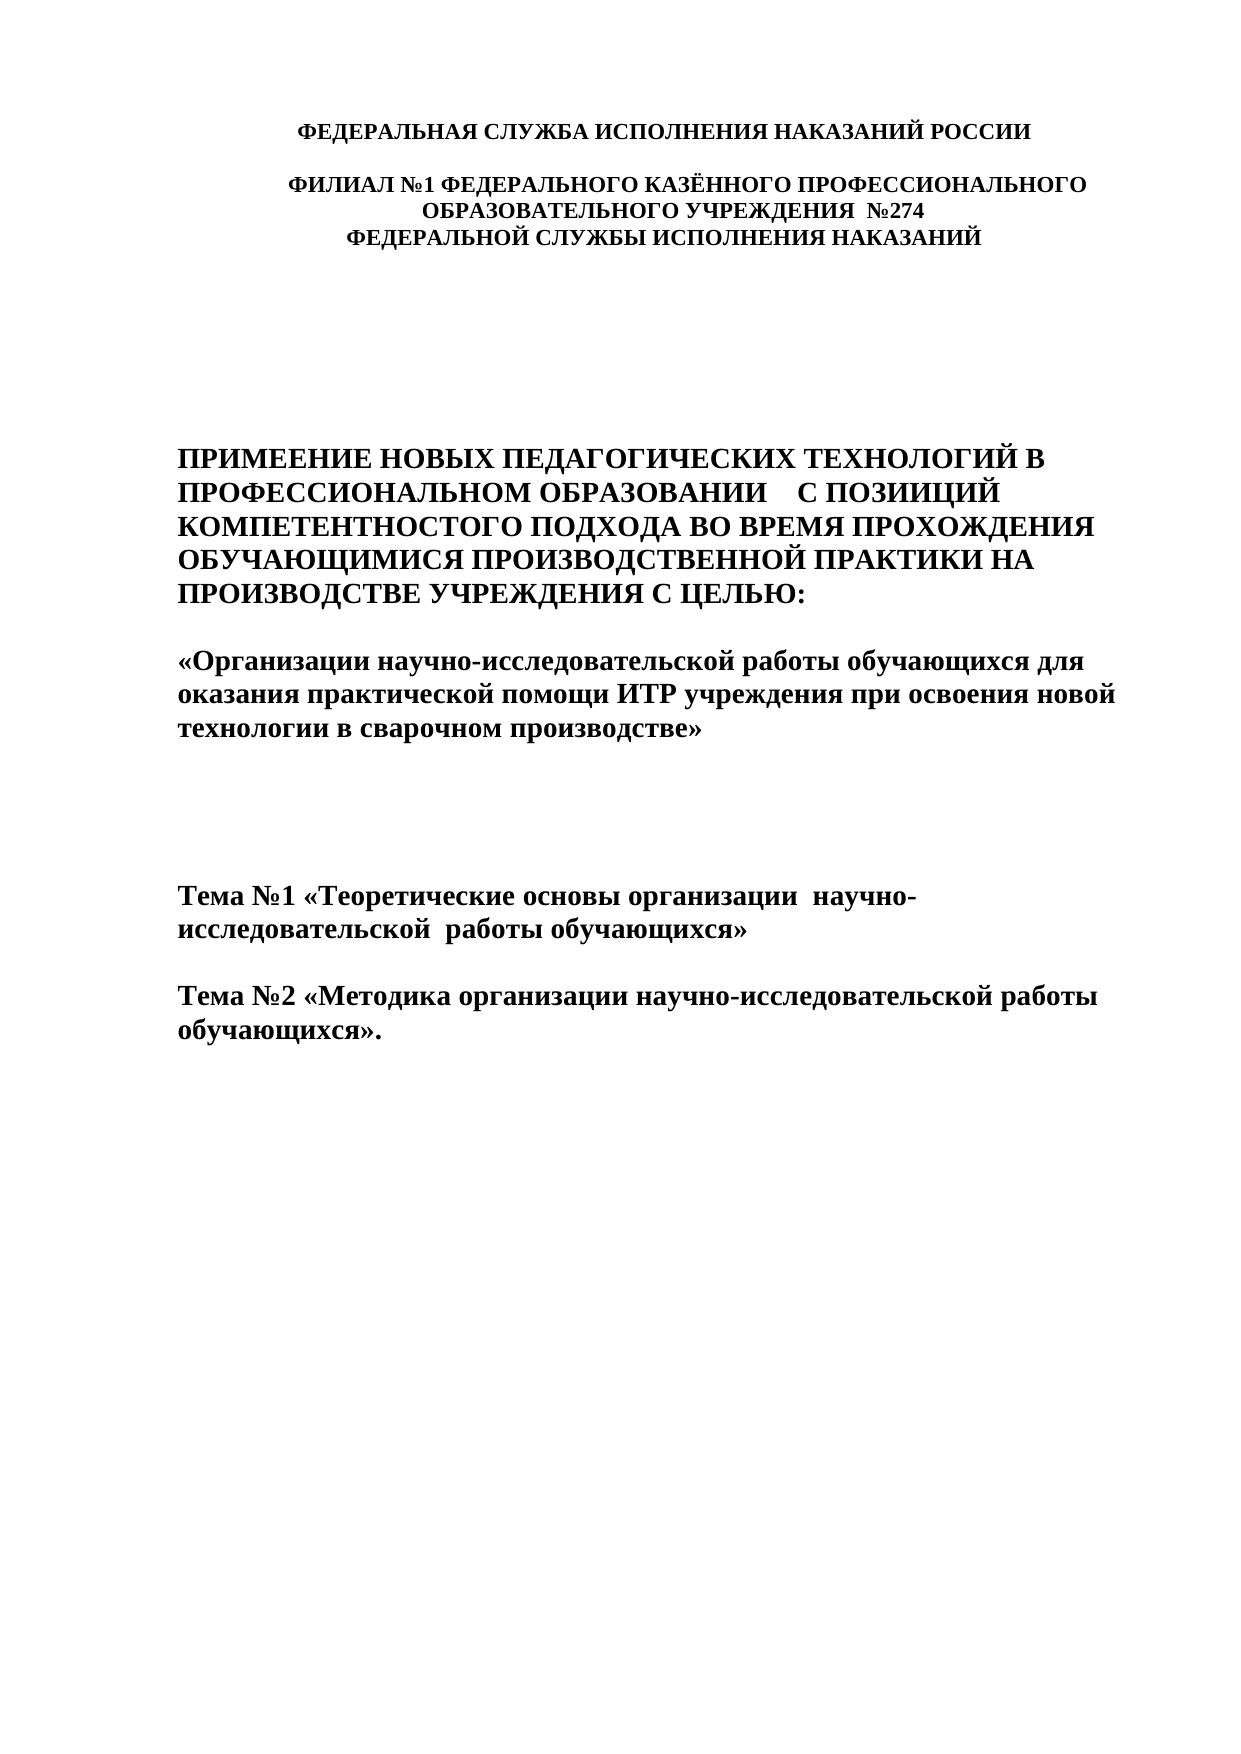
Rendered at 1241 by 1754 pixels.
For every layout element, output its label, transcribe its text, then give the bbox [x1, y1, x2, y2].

text ОБРАЗОВАТЕЛЬНОГО УЧРЕЖДЕНИЯ №274 [177, 197, 1152, 223]
text ФИЛИАЛ №1 ФЕДЕРАЛЬНОГО КАЗЁННОГО ПРОФЕССИОНАЛЬНОГО [177, 171, 1152, 197]
text ФЕДЕРАЛЬНАЯ СЛУЖБА ИСПОЛНЕНИЯ НАКАЗАНИЙ РОССИИ [177, 118, 1152, 144]
text «Организации научно-исследовательской работы обучающихся для оказания практической помощи ИТР учреждения при освоения новой технологии в сварочном производстве» [177, 643, 1152, 743]
text Тема №2 «Методика организации научно-исследовательской работы обучающихся». [177, 978, 1152, 1045]
text Тема №1 «Теоретические основы организации научно- исследовательской работы обучающихся» [177, 878, 1152, 945]
text ФЕДЕРАЛЬНОЙ СЛУЖБЫ ИСПОЛНЕНИЯ НАКАЗАНИЙ [177, 223, 1152, 250]
text ПРИМЕЕНИЕ новых ПЕДАГОГИЧЕСКИХ ТЕХНОЛОГИЙ В ПРОФЕССИОНАЛЬНОМ ОБРАЗОВАНИИ С ПОЗИИЦИЙ КОМПЕТЕНТНОСТОГО ПОДХОДА ВО ВРЕМЯ ПРОХОЖДЕНИЯ ОБУЧАЮЩИМИСЯ ПРОИЗВОДСТВЕННОЙ ПРАКТИКИ НА ПРОИЗВОДСТВЕ УЧРЕЖДЕНИЯ С ЦЕЛЬЮ: [177, 442, 1152, 643]
